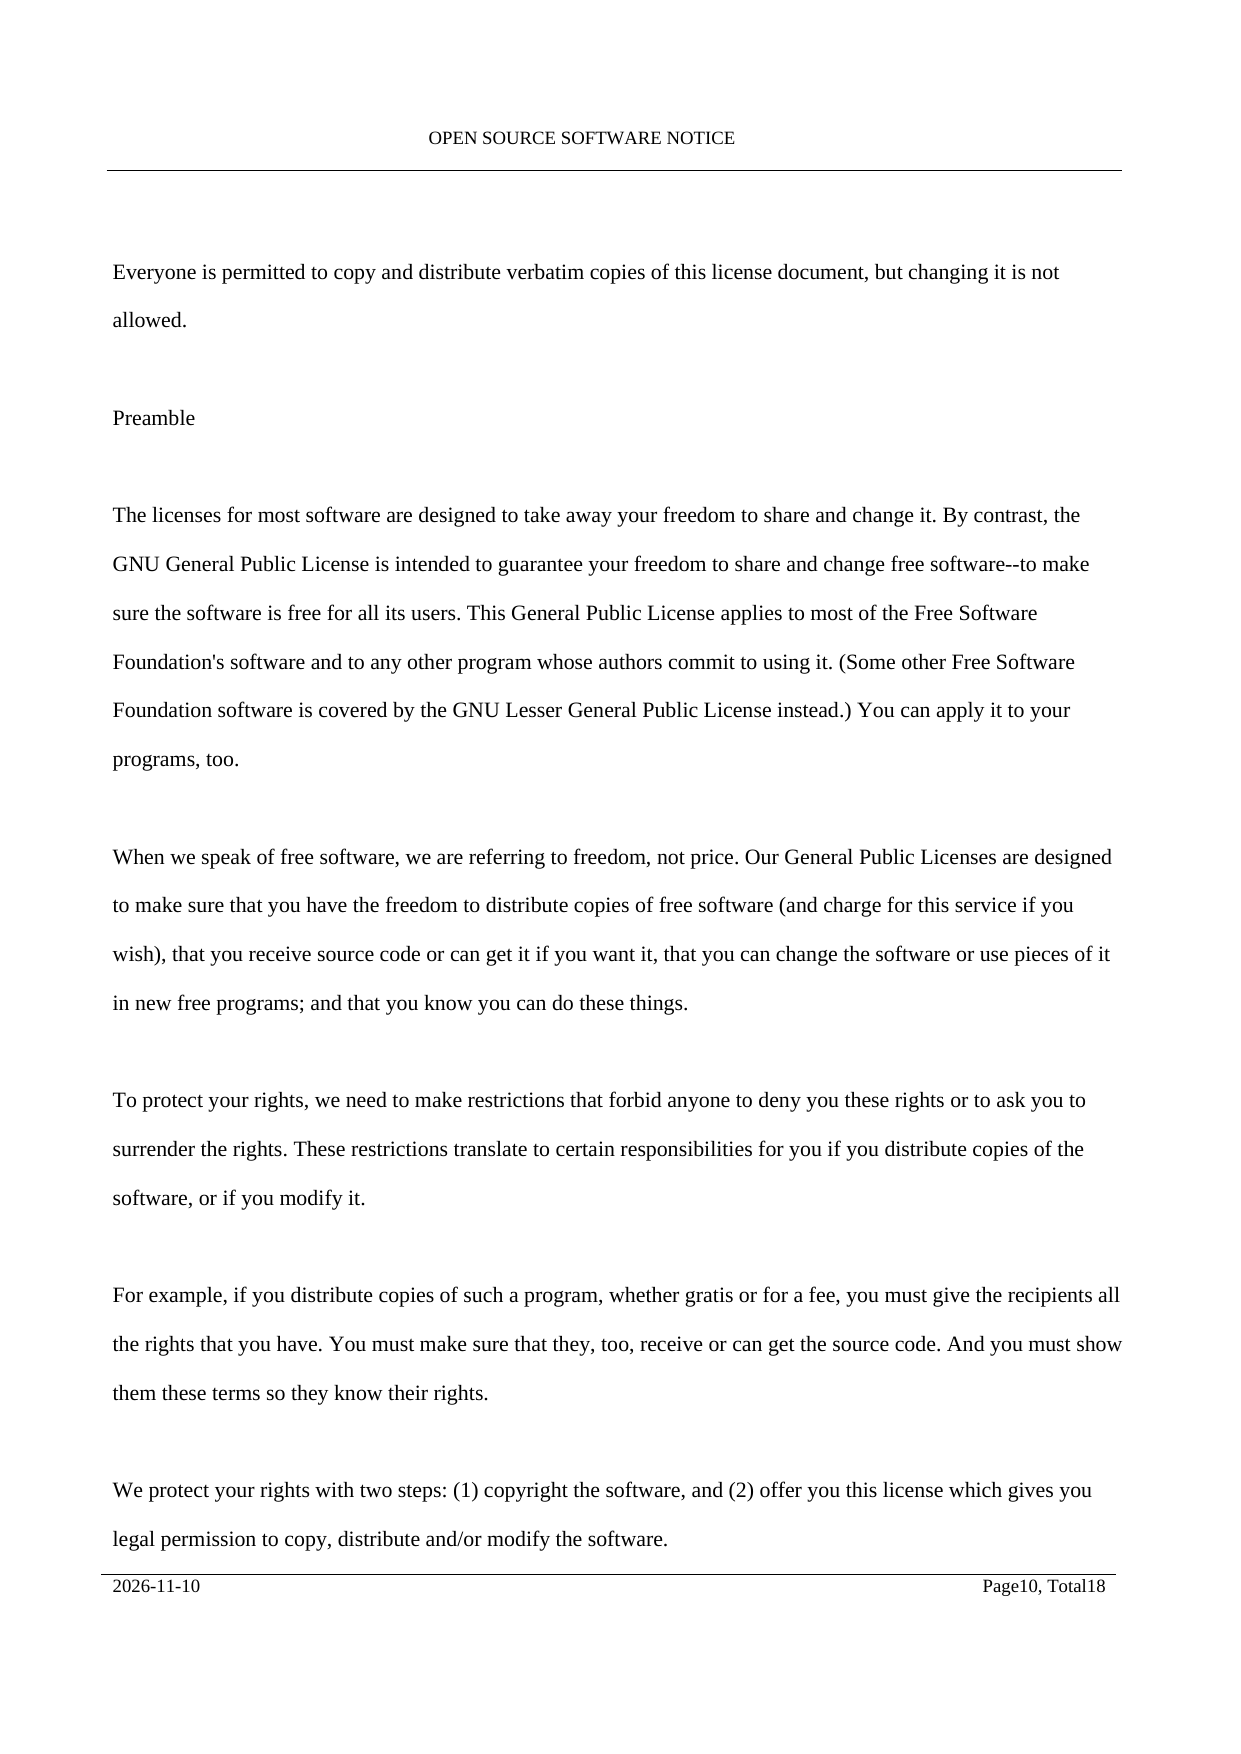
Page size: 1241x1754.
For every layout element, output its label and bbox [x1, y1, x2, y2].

text [112, 206, 1128, 1555]
